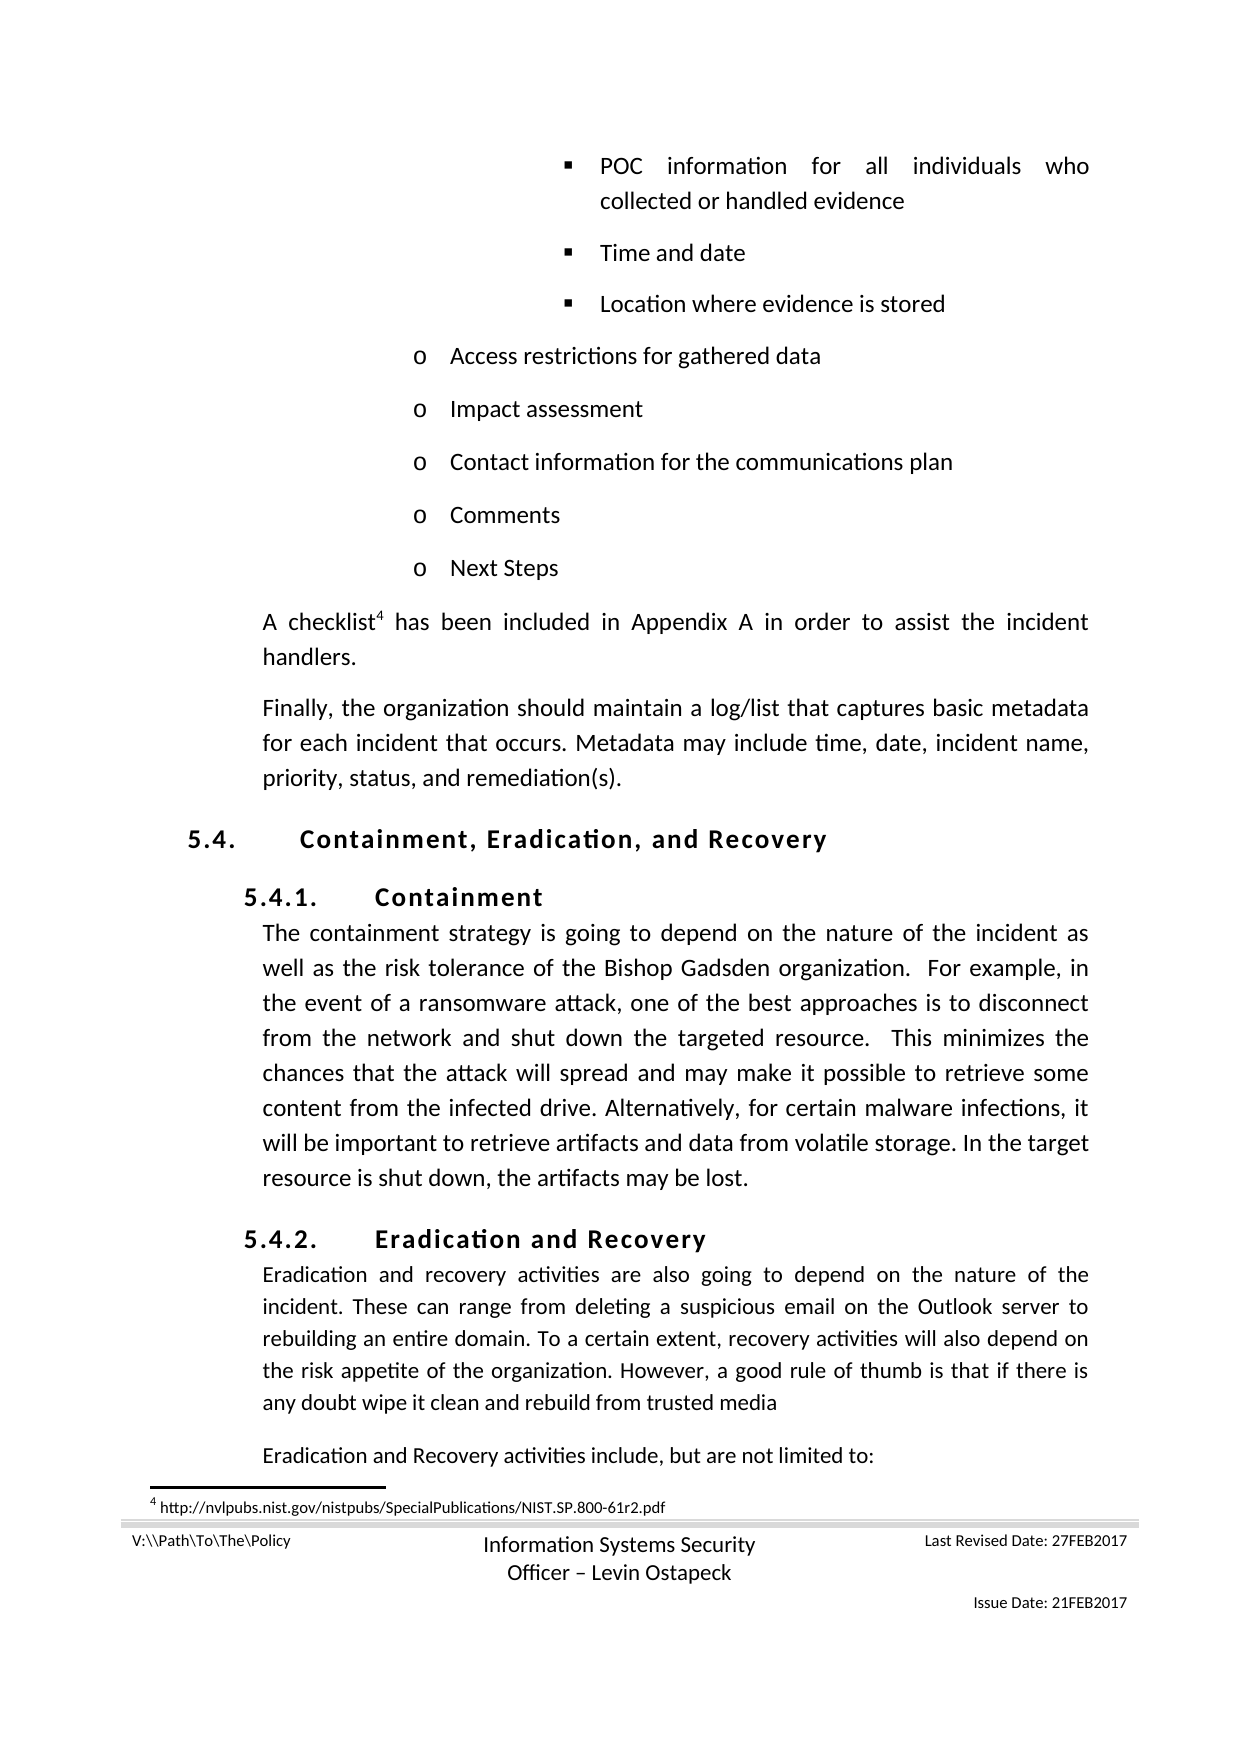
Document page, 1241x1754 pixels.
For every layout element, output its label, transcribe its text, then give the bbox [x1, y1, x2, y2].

list Impact assessment [412, 393, 1090, 425]
list POC information for all individuals who collected or handled evidence [562, 150, 1090, 216]
list Contact information for the communications plan [412, 446, 1090, 478]
list Location where evidence is stored [562, 288, 1090, 319]
text Eradication and recovery activities are also going to depend on the nature of the incident. These can range from deleting a suspicious email on the Outlook server to rebuilding an entire domain. To a certain extent, recovery activities will also depend on the risk appetite of the organization. However, a good rule of thumb is that if there is any doubt wipe it clean and rebuild from trusted media [262, 1260, 1090, 1416]
list Access restrictions for gathered data [412, 340, 1090, 372]
list Next Steps [412, 552, 1090, 584]
subtitle Containment [244, 880, 1090, 913]
subtitle Containment, Eradication, and Recovery [187, 822, 1090, 855]
text Finally, the organization should maintain a log/list that captures basic metadata for each incident that occurs. Metadata may include time, date, incident name, priority, status, and remediation(s). [262, 692, 1090, 793]
subtitle Eradication and Recovery [244, 1222, 1090, 1256]
text A checklist has been included in Appendix A in order to assist the incident handlers. [262, 606, 1090, 671]
text Eradication and Recovery activities include, but are not limited to: [262, 1441, 1090, 1469]
list Time and date [562, 237, 1090, 267]
list Comments [412, 499, 1090, 531]
text The containment strategy is going to depend on the nature of the incident as well as the risk tolerance of the Bishop Gadsden organization. For example, in the event of a ransomware attack, one of the best approaches is to disconnect from the network and shut down the targeted resource. This minimizes the chances that the attack will spread and may make it possible to retrieve some content from the infected drive. Alternatively, for certain malware infections, it will be important to retrieve artifacts and data from volatile storage. In the target resource is shut down, the artifacts may be lost. [262, 917, 1090, 1193]
